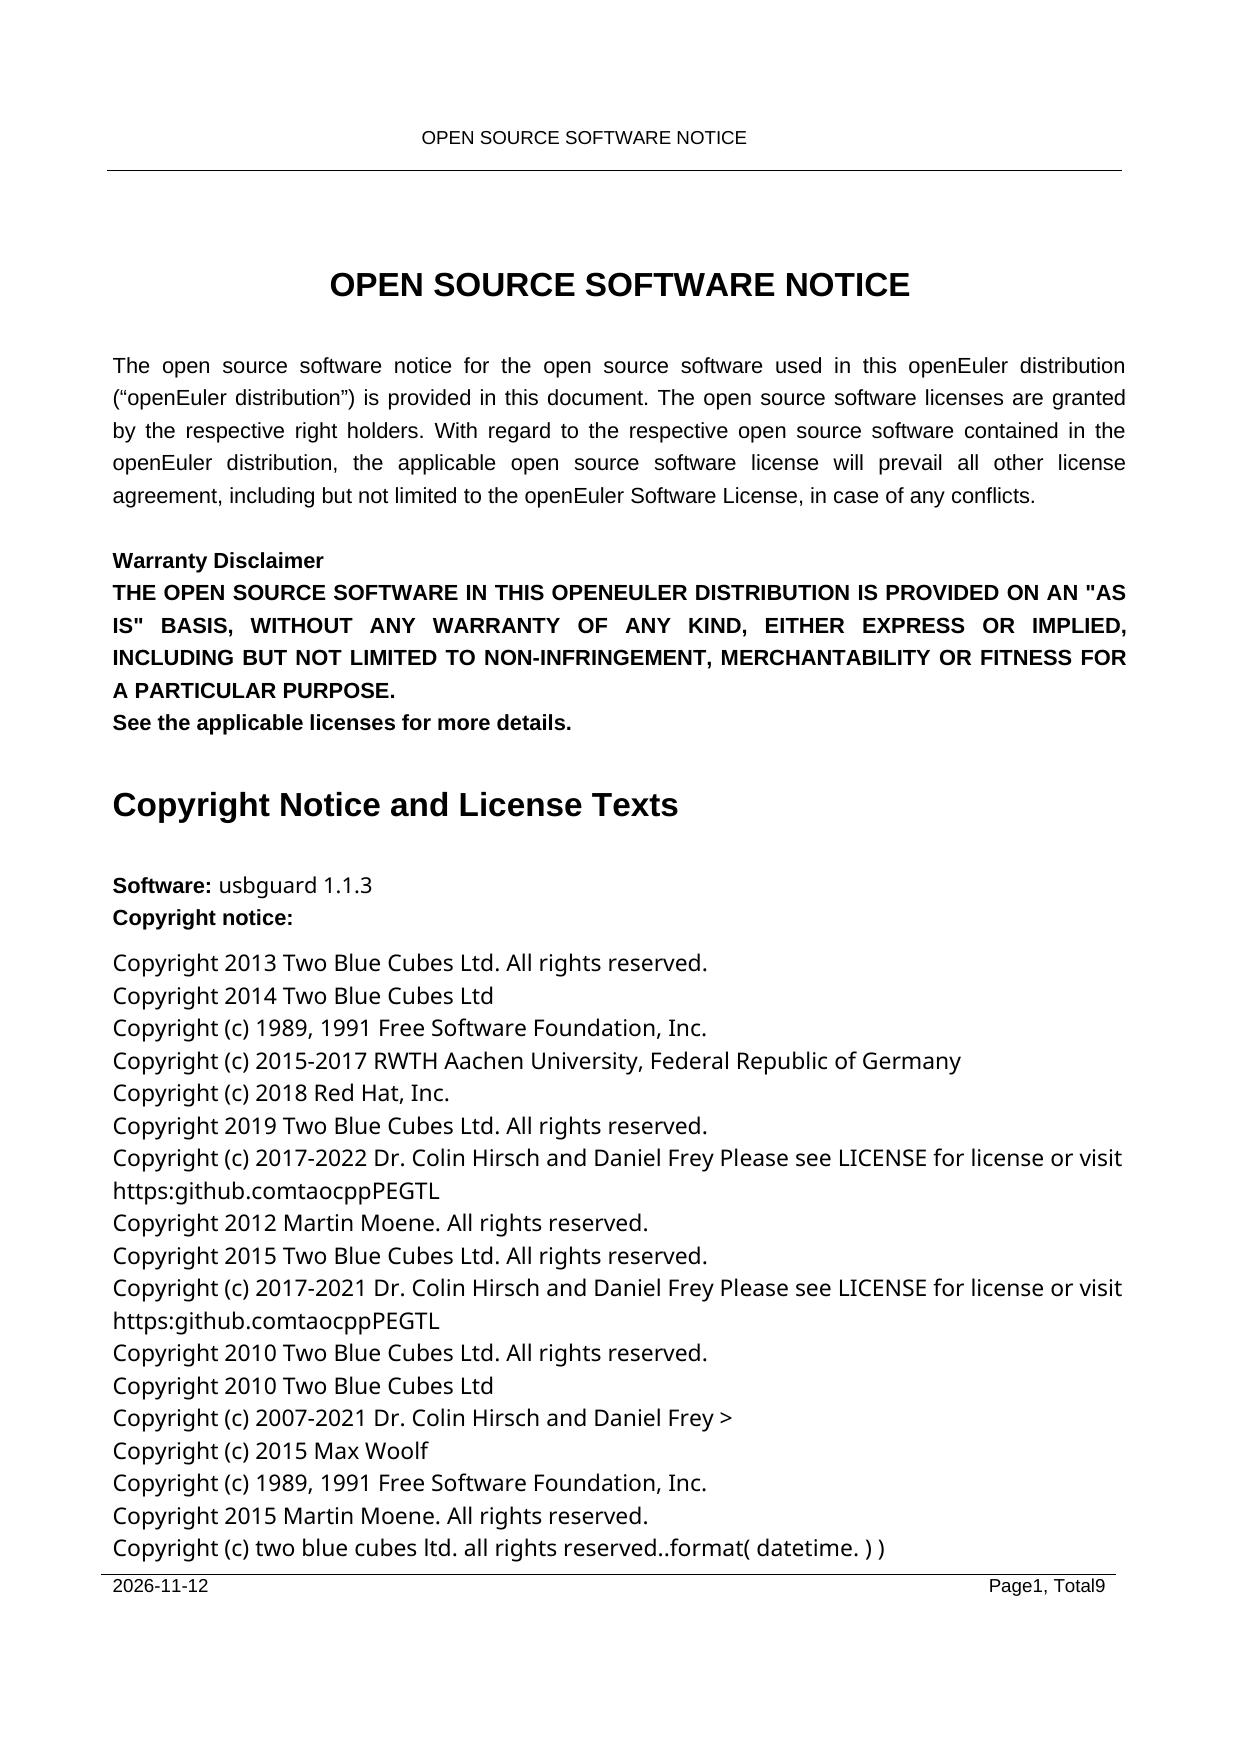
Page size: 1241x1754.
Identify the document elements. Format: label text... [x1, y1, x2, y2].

title Software: usbguard 1.1.3 [112, 869, 1128, 901]
text OPEN SOURCE SOFTWARE NOTICE [112, 251, 1128, 316]
text Copyright Notice and License Texts [112, 771, 1128, 836]
text Copyright notice: [112, 901, 1128, 934]
text Warranty Disclaimer [112, 544, 1128, 576]
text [112, 947, 1128, 1564]
text The open source software notice for the open source software used in this openEuler distribution (“openEuler distribution”) is provided in this document. The open source software licenses are granted by the respective right holders. With regard to the respective open source software contained in the openEuler distribution, the applicable open source software license will prevail all other license agreement, including but not limited to the openEuler Software License, in case of any conflicts. [112, 349, 1128, 511]
text THE OPEN SOURCE SOFTWARE IN THIS OPENEULER DISTRIBUTION IS PROVIDED ON AN "AS IS" BASIS, WITHOUT ANY WARRANTY OF ANY KIND, EITHER EXPRESS OR IMPLIED, INCLUDING BUT NOT LIMITED TO NON-INFRINGEMENT, MERCHANTABILITY OR FITNESS FOR A PARTICULAR PURPOSE. See the applicable licenses for more details. [112, 576, 1128, 739]
